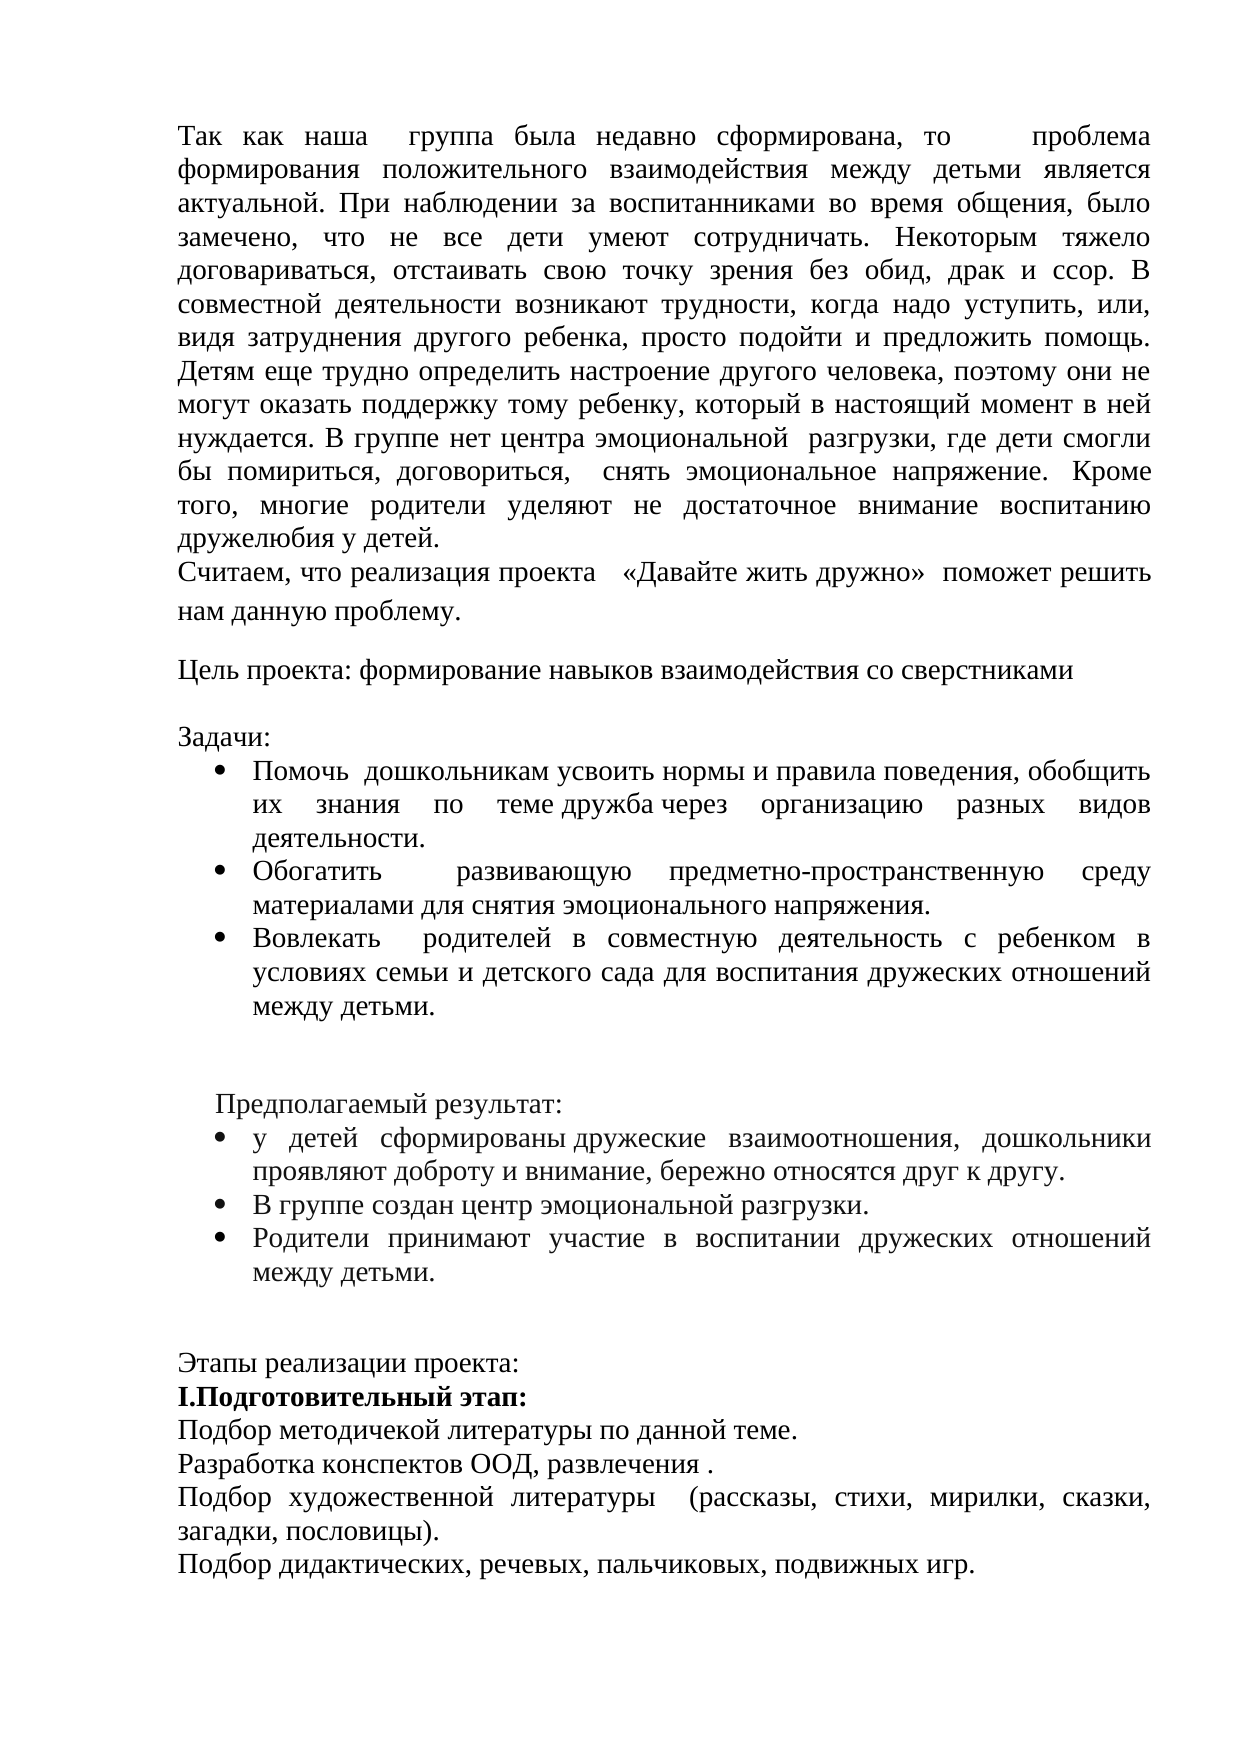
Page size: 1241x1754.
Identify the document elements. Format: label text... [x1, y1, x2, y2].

list Родители принимают участие в воспитании дружеских отношений между детьми. [215, 1221, 1152, 1288]
text Этапы реализации проекта: [177, 1345, 1152, 1379]
text Так как наша группа была недавно сформирована, то проблема формирования положительного взаимодействия между детьми является актуальной. При наблюдении за воспитанниками во время общения, было замечено, что не все дети умеют сотрудничать. Некоторым тяжело договариваться, отстаивать свою точку зрения без обид, драк и ссор. В совместной деятельности возникают трудности, когда надо уступить, или, видя затруднения другого ребенка, просто подойти и предложить помощь. Детям еще трудно определить настроение другого человека, поэтому они не могут оказать поддержку тому ребенку, который в настоящий момент в ней нуждается. В группе нет центра эмоциональной разгрузки, где дети смогли бы помириться, договориться, снять эмоциональное напряжение. Кроме того, многие родители уделяют не достаточное внимание воспитанию дружелюбия у детей. [177, 118, 1152, 554]
list Обогатить развивающую предметно-пространственную среду материалами для снятия эмоционального напряжения. [215, 853, 1152, 921]
text Подбор методичекой литературы по данной теме. [177, 1412, 1152, 1446]
list у детей сформированы дружеские взаимоотношения, дошкольники проявляют доброту и внимание, бережно относятся друг к другу. [215, 1120, 1152, 1187]
text Задачи: [177, 719, 1152, 753]
text Считаем, что реализация проекта «Давайте жить дружно» поможет решить нам данную проблему. [177, 554, 1152, 626]
text Предполагаемый результат: [177, 1086, 1152, 1120]
text Подбор художественной литературы (рассказы, стихи, мирилки, сказки, загадки, пословицы). [177, 1479, 1152, 1546]
text Подбор дидактических, речевых, пальчиковых, подвижных игр. [177, 1546, 1152, 1580]
list В группе создан центр эмоциональной разгрузки. [215, 1187, 1152, 1221]
text Цель проекта: формирование навыков взаимодействия со сверстниками [177, 652, 1152, 686]
list Помочь дошкольникам усвоить нормы и правила поведения, обобщить их знания по теме дружба через организацию разных видов деятельности. [215, 753, 1152, 853]
text Разработка конспектов ООД, развлечения . [177, 1446, 1152, 1479]
list Вовлекать родителей в совместную деятельность с ребенком в условиях семьи и детского сада для воспитания дружеских отношений между детьми. [215, 921, 1152, 1021]
text I.Подготовительный этап: [177, 1379, 1152, 1412]
